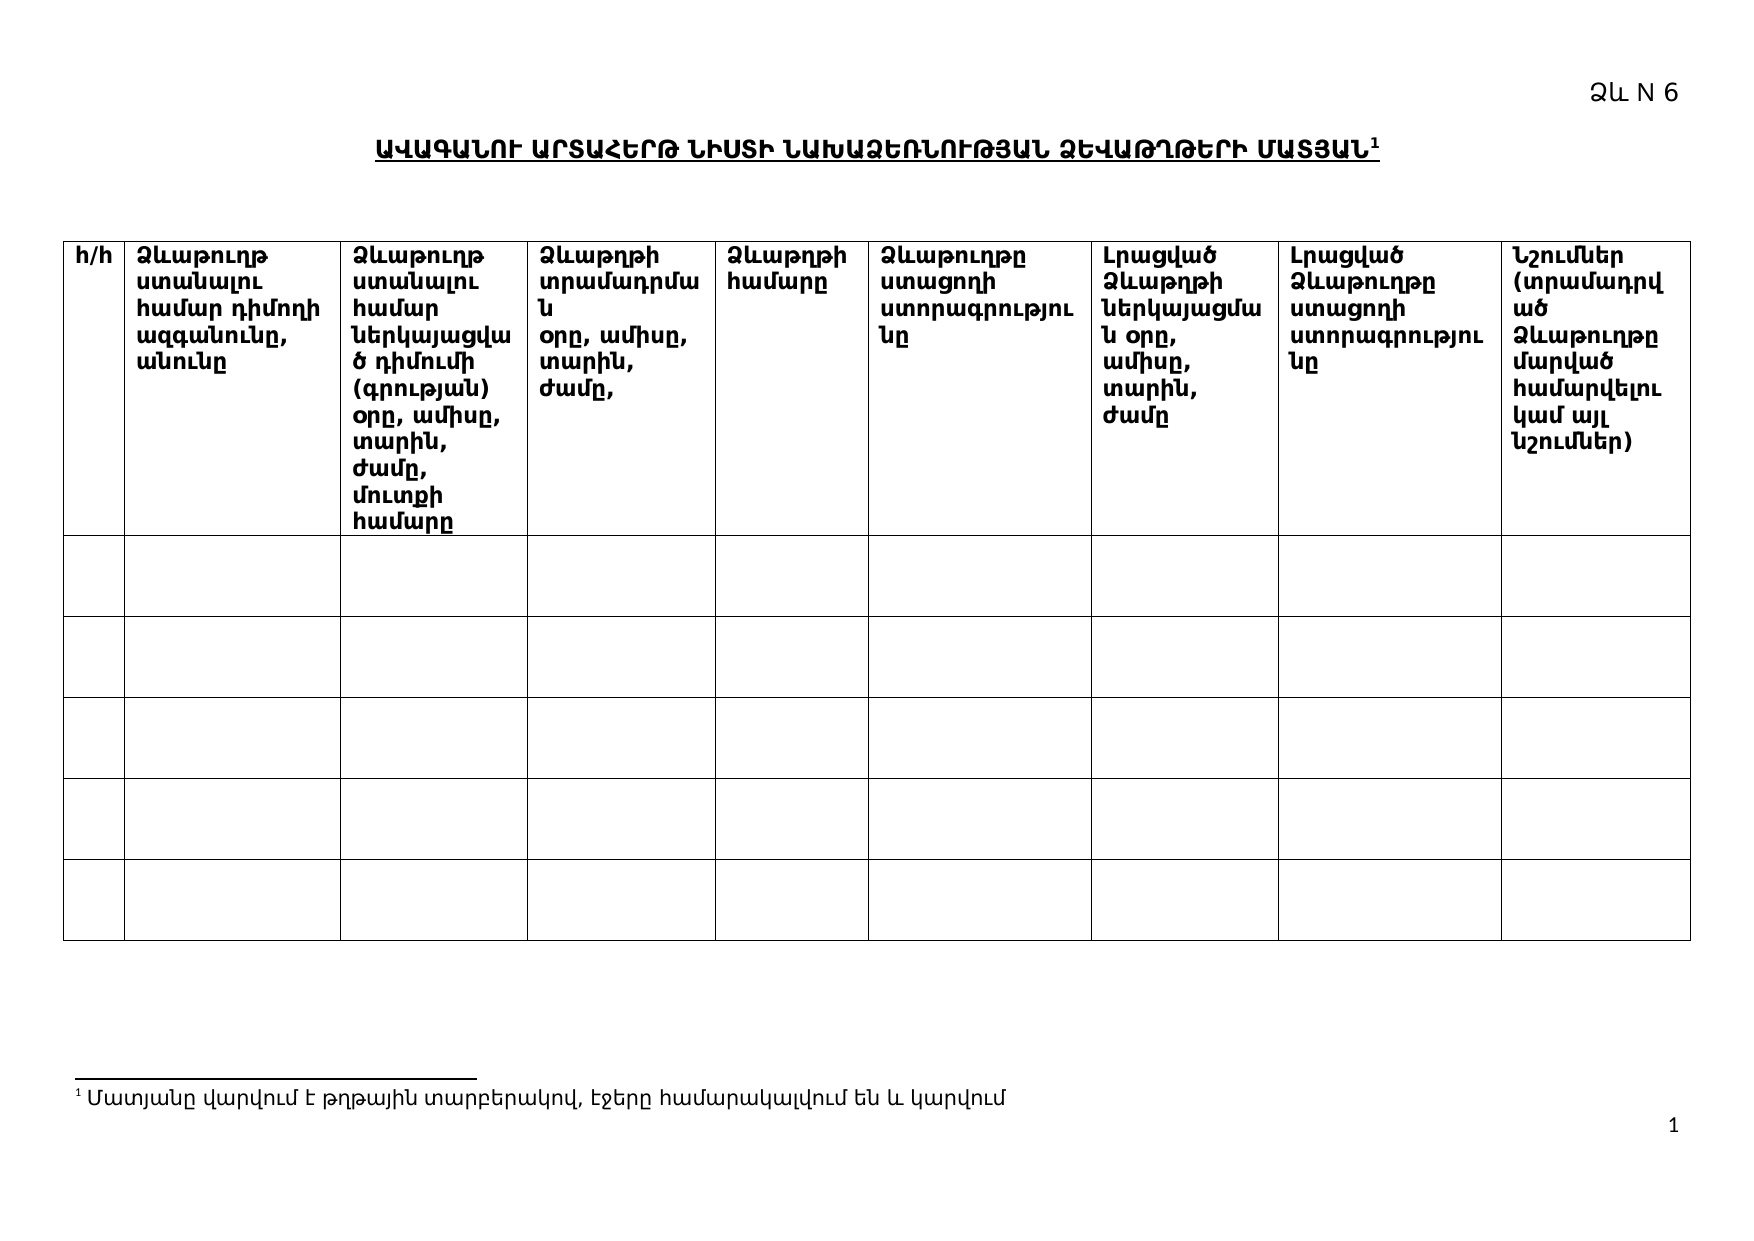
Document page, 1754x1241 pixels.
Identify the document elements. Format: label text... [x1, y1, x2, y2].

table_cell [1502, 698, 1690, 778]
table_cell [716, 617, 868, 697]
table_cell [64, 779, 124, 859]
text Ձև N 6 [75, 75, 1679, 109]
table_cell [125, 536, 340, 616]
table_cell [125, 617, 340, 697]
table_cell [1279, 860, 1501, 940]
table_cell [64, 860, 124, 940]
table_cell [528, 617, 715, 697]
table_cell [869, 860, 1091, 940]
table_cell [341, 860, 527, 940]
table_header Ձևաթուղթ ստանալու համար ներկայացված դիմումի (գրության) օրը, ամիսը, տարին, ժամը, մուտքի համարը [341, 242, 527, 535]
table_cell [716, 536, 868, 616]
table_cell [869, 779, 1091, 859]
table_cell [1092, 617, 1278, 697]
table_cell [1279, 536, 1501, 616]
table_cell [716, 860, 868, 940]
table_cell [716, 779, 868, 859]
table_cell [1279, 617, 1501, 697]
table_header Լրացված Ձևաթուղթը ստացողի ստորագրությունը [1279, 242, 1501, 535]
table_header Ձևաթղթի տրամադրման օրը, ամիսը, տարին, ժամը, [528, 242, 715, 535]
table_cell [125, 860, 340, 940]
table_cell [341, 779, 527, 859]
table_cell [125, 779, 340, 859]
text ԱՎԱԳԱՆՈՒ ԱՐՏԱՀԵՐԹ ՆԻՍՏԻ ՆԱԽԱՁԵՌՆՈՒԹՅԱՆ ՁԵՎԱԹՂԹԵՐԻ ՄԱՏՅԱՆ [75, 135, 1679, 164]
table_cell [869, 698, 1091, 778]
table_cell [64, 536, 124, 616]
table_cell [528, 536, 715, 616]
table_header Ձևաթղթի համարը [716, 242, 868, 535]
table_cell [125, 698, 340, 778]
table_cell [1092, 860, 1278, 940]
table_cell [1092, 536, 1278, 616]
table_cell [341, 536, 527, 616]
table_cell [1092, 698, 1278, 778]
table_cell [528, 698, 715, 778]
table_cell [341, 617, 527, 697]
table_header Լրացված Ձևաթղթի ներկայացման օրը, ամիսը, տարին, ժամը [1092, 242, 1278, 535]
table_cell [1502, 779, 1690, 859]
table_cell [528, 860, 715, 940]
table_cell [716, 698, 868, 778]
table_header հ/հ [64, 242, 124, 535]
table_cell [1502, 617, 1690, 697]
table_cell [1092, 779, 1278, 859]
table_header Ձևաթուղթը ստացողի ստորագրությունը [869, 242, 1091, 535]
table_header Ձևաթուղթ ստանալու համար դիմողի ազգանունը, անունը [125, 242, 340, 535]
table_cell [341, 698, 527, 778]
table_cell [1279, 698, 1501, 778]
table_header Նշումներ (տրամադրված Ձևաթուղթը մարված համարվելու կամ այլ նշումներ) [1502, 242, 1690, 535]
table_cell [1502, 860, 1690, 940]
table_cell [1279, 779, 1501, 859]
table_cell [869, 617, 1091, 697]
table_cell [64, 698, 124, 778]
table_cell [528, 779, 715, 859]
table_cell [64, 617, 124, 697]
table_cell [869, 536, 1091, 616]
table_cell [1502, 536, 1690, 616]
